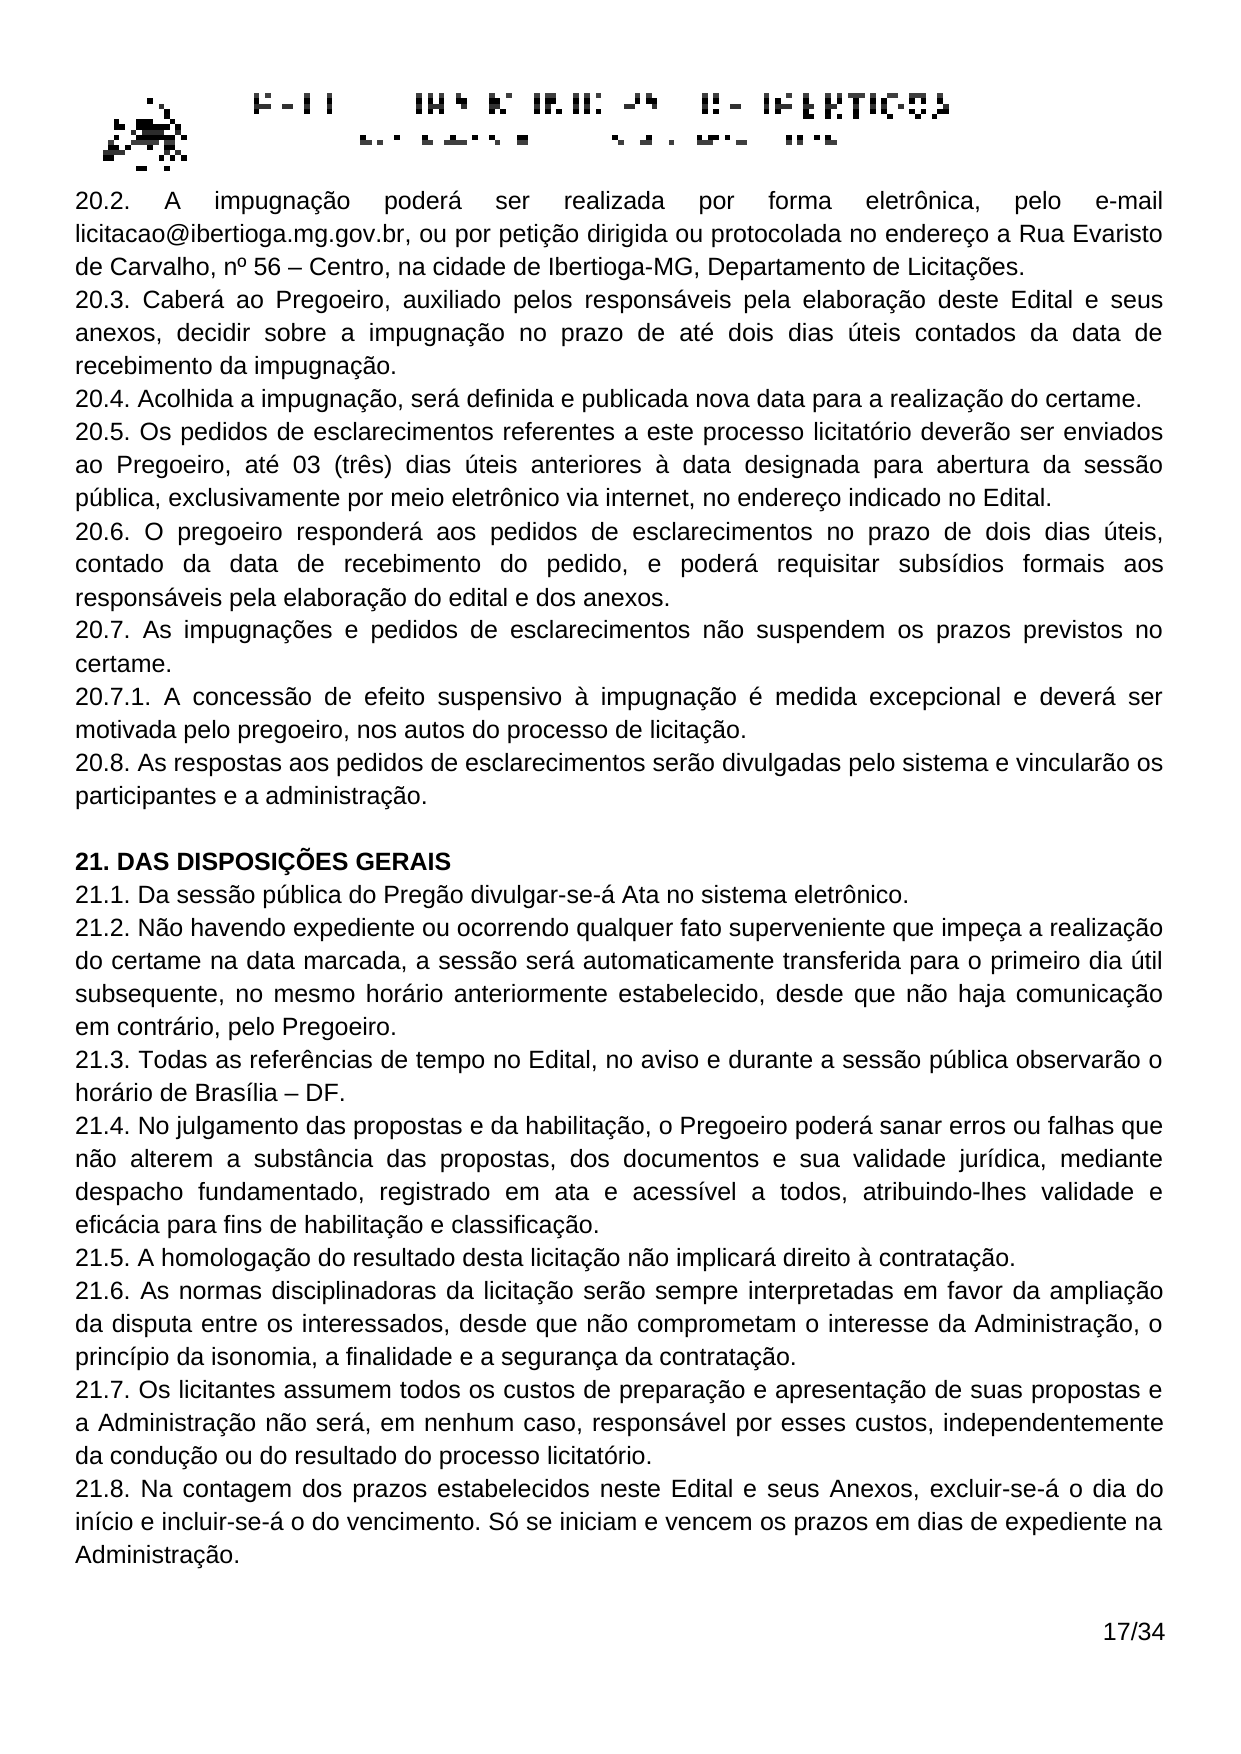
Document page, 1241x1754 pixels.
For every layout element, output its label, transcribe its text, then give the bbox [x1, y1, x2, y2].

list 21. DAS DISPOSIÇÕES GERAIS [75, 847, 1165, 875]
text 21.4. No julgamento das propostas e da habilitação, o Pregoeiro poderá sanar erros ou falhas que não alterem a substância das propostas, dos documentos e sua validade jurídica, mediante despacho fundamentado, registrado em ata e acessível a todos, atribuindo-lhes validade e eficácia para fins de habilitação e classificação. [75, 1111, 1165, 1239]
text 20.7.1. A concessão de efeito suspensivo à impugnação é medida excepcional e deverá ser motivada pelo pregoeiro, nos autos do processo de licitação. [75, 682, 1165, 743]
text 21.1. Da sessão pública do Pregão divulgar-se-á Ata no sistema eletrônico. [75, 880, 1165, 908]
text 21.5. A homologação do resultado desta licitação não implicará direito à contratação. [75, 1243, 1165, 1272]
text 21.7. Os licitantes assumem todos os custos de preparação e apresentação de suas propostas e a Administração não será, em nenhum caso, responsável por esses custos, independentemente da condução ou do resultado do processo licitatório. [75, 1375, 1165, 1470]
text 20.8. As respostas aos pedidos de esclarecimentos serão divulgadas pelo sistema e vincularão os participantes e a administração. [75, 748, 1165, 809]
list 20.2. A impugnação poderá ser realizada por forma eletrônica, pelo e-mail licitacao@ibertioga.mg.gov.br, ou por petição dirigida ou protocolada no endereço a Rua Evaristo de Carvalho, nº 56 – Centro, na cidade de Ibertioga-MG, Departamento de Licitações. [75, 186, 1165, 281]
list 20.3. Caberá ao Pregoeiro, auxiliado pelos responsáveis pela elaboração deste Edital e seus anexos, decidir sobre a impugnação no prazo de até dois dias úteis contados da data de recebimento da impugnação. [75, 285, 1165, 380]
list 20.5. Os pedidos de esclarecimentos referentes a este processo licitatório deverão ser enviados ao Pregoeiro, até 03 (três) dias úteis anteriores à data designada para abertura da sessão pública, exclusivamente por meio eletrônico via internet, no endereço indicado no Edital. [75, 417, 1165, 512]
text 21.2. Não havendo expediente ou ocorrendo qualquer fato superveniente que impeça a realização do certame na data marcada, a sessão será automaticamente transferida para o primeiro dia útil subsequente, no mesmo horário anteriormente estabelecido, desde que não haja comunicação em contrário, pelo Pregoeiro. [75, 913, 1165, 1041]
list 20.7. As impugnações e pedidos de esclarecimentos não suspendem os prazos previstos no certame. [75, 616, 1165, 677]
text 20.6. O pregoeiro responderá aos pedidos de esclarecimentos no prazo de dois dias úteis, contado da data de recebimento do pedido, e poderá requisitar subsídios formais aos responsáveis pela elaboração do edital e dos anexos. [75, 516, 1165, 611]
text 21.6. As normas disciplinadoras da licitação serão sempre interpretadas em favor da ampliação da disputa entre os interessados, desde que não comprometam o interesse da Administração, o princípio da isonomia, a finalidade e a segurança da contratação. [75, 1276, 1165, 1371]
text 21.3. Todas as referências de tempo no Edital, no aviso e durante a sessão pública observarão o horário de Brasília – DF. [75, 1045, 1165, 1107]
list 20.4. Acolhida a impugnação, será definida e publicada nova data para a realização do certame. [75, 384, 1165, 413]
text 21.8. Na contagem dos prazos estabelecidos neste Edital e seus Anexos, excluir-se-á o dia do início e incluir-se-á o do vencimento. Só se iniciam e vencem os prazos em dias de expediente na Administração. [75, 1474, 1165, 1569]
